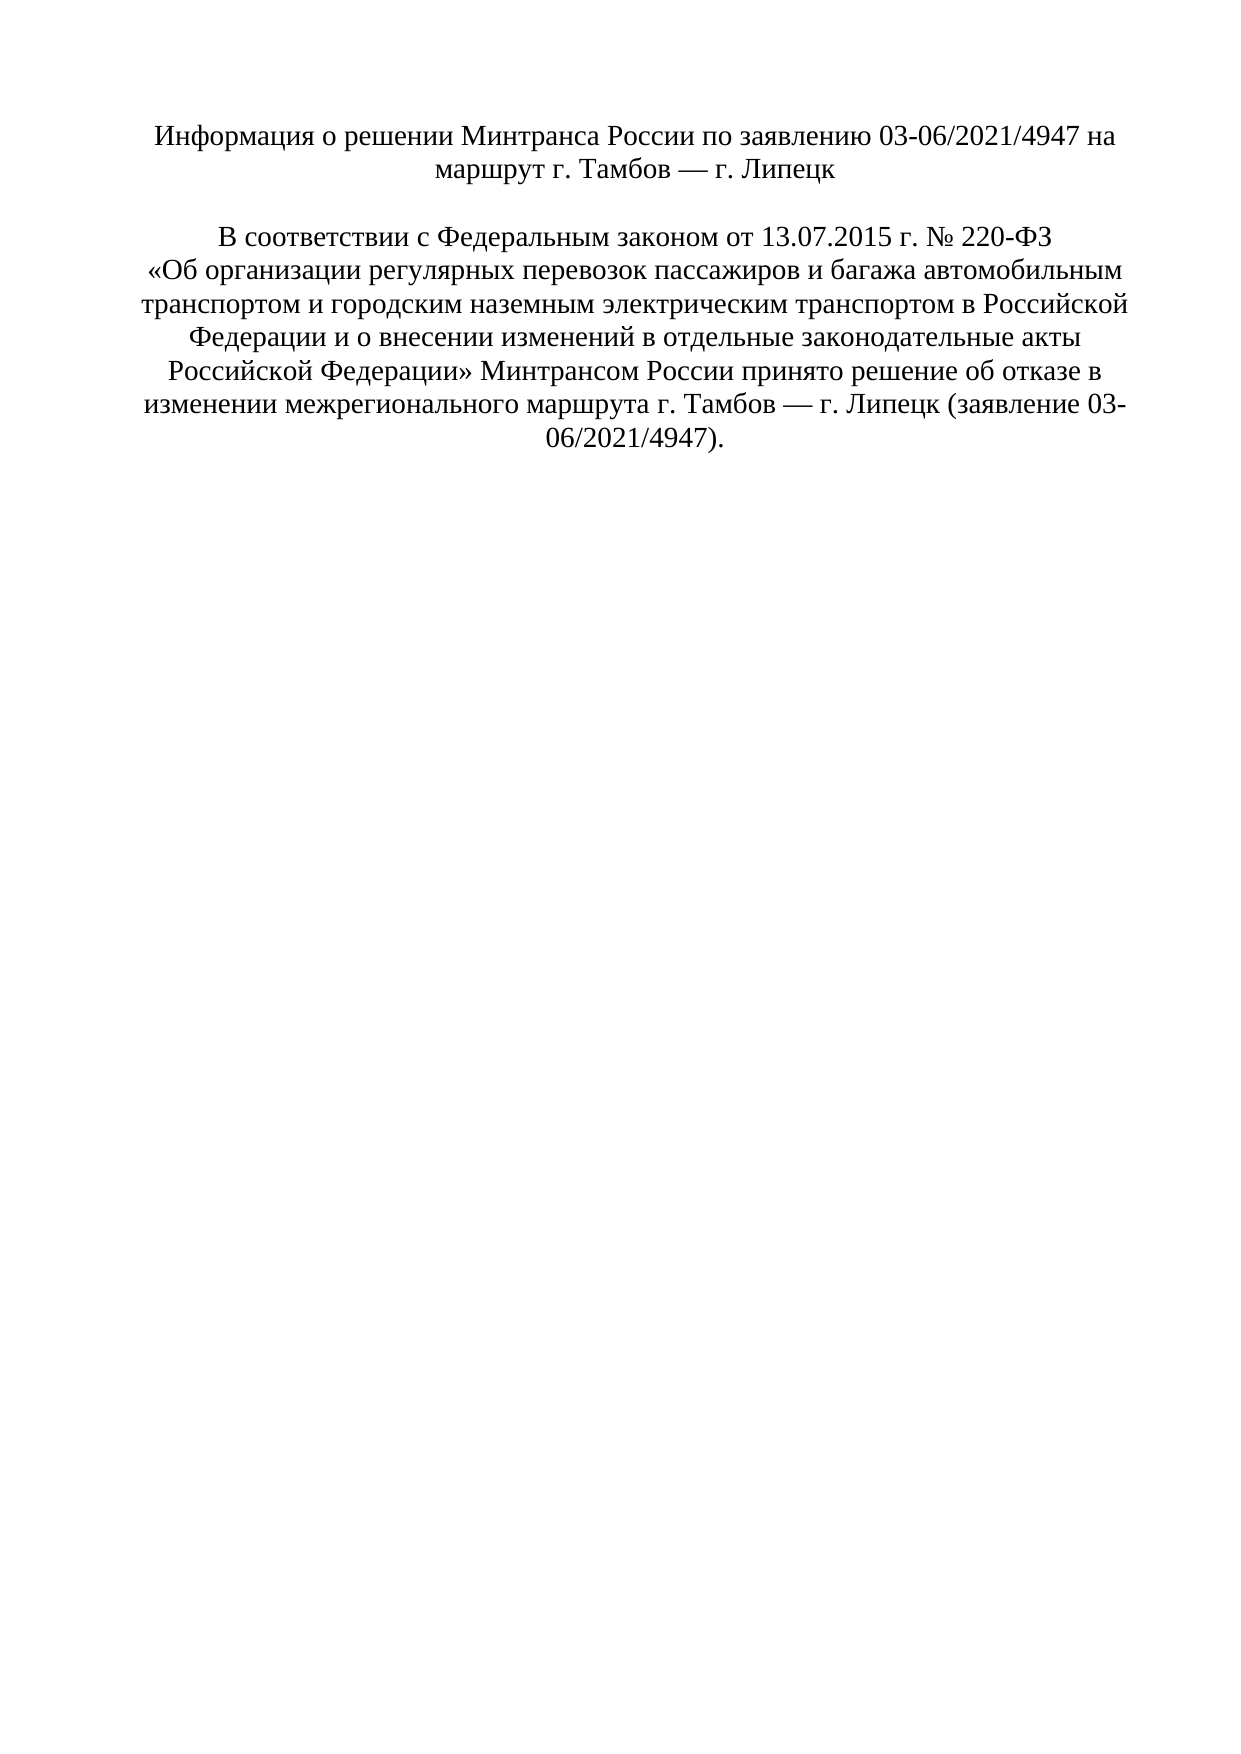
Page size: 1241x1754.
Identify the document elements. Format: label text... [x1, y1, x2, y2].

text Информация о решении Минтранса России по заявлению 03-06/2021/4947 на маршрут г. Тамбов — г. Липецк [118, 118, 1152, 185]
text В соответствии с Федеральным законом от 13.07.2015 г. № 220-ФЗ «Об организации регулярных перевозок пассажиров и багажа автомобильным транспортом и городским наземным электрическим транспортом в Российской Федерации и о внесении изменений в отдельные законодательные акты Российской Федерации» Минтрансом России принято решение об отказе в изменении межрегионального маршрута г. Тамбов — г. Липецк (заявление 03-06/2021/4947). [118, 219, 1152, 453]
